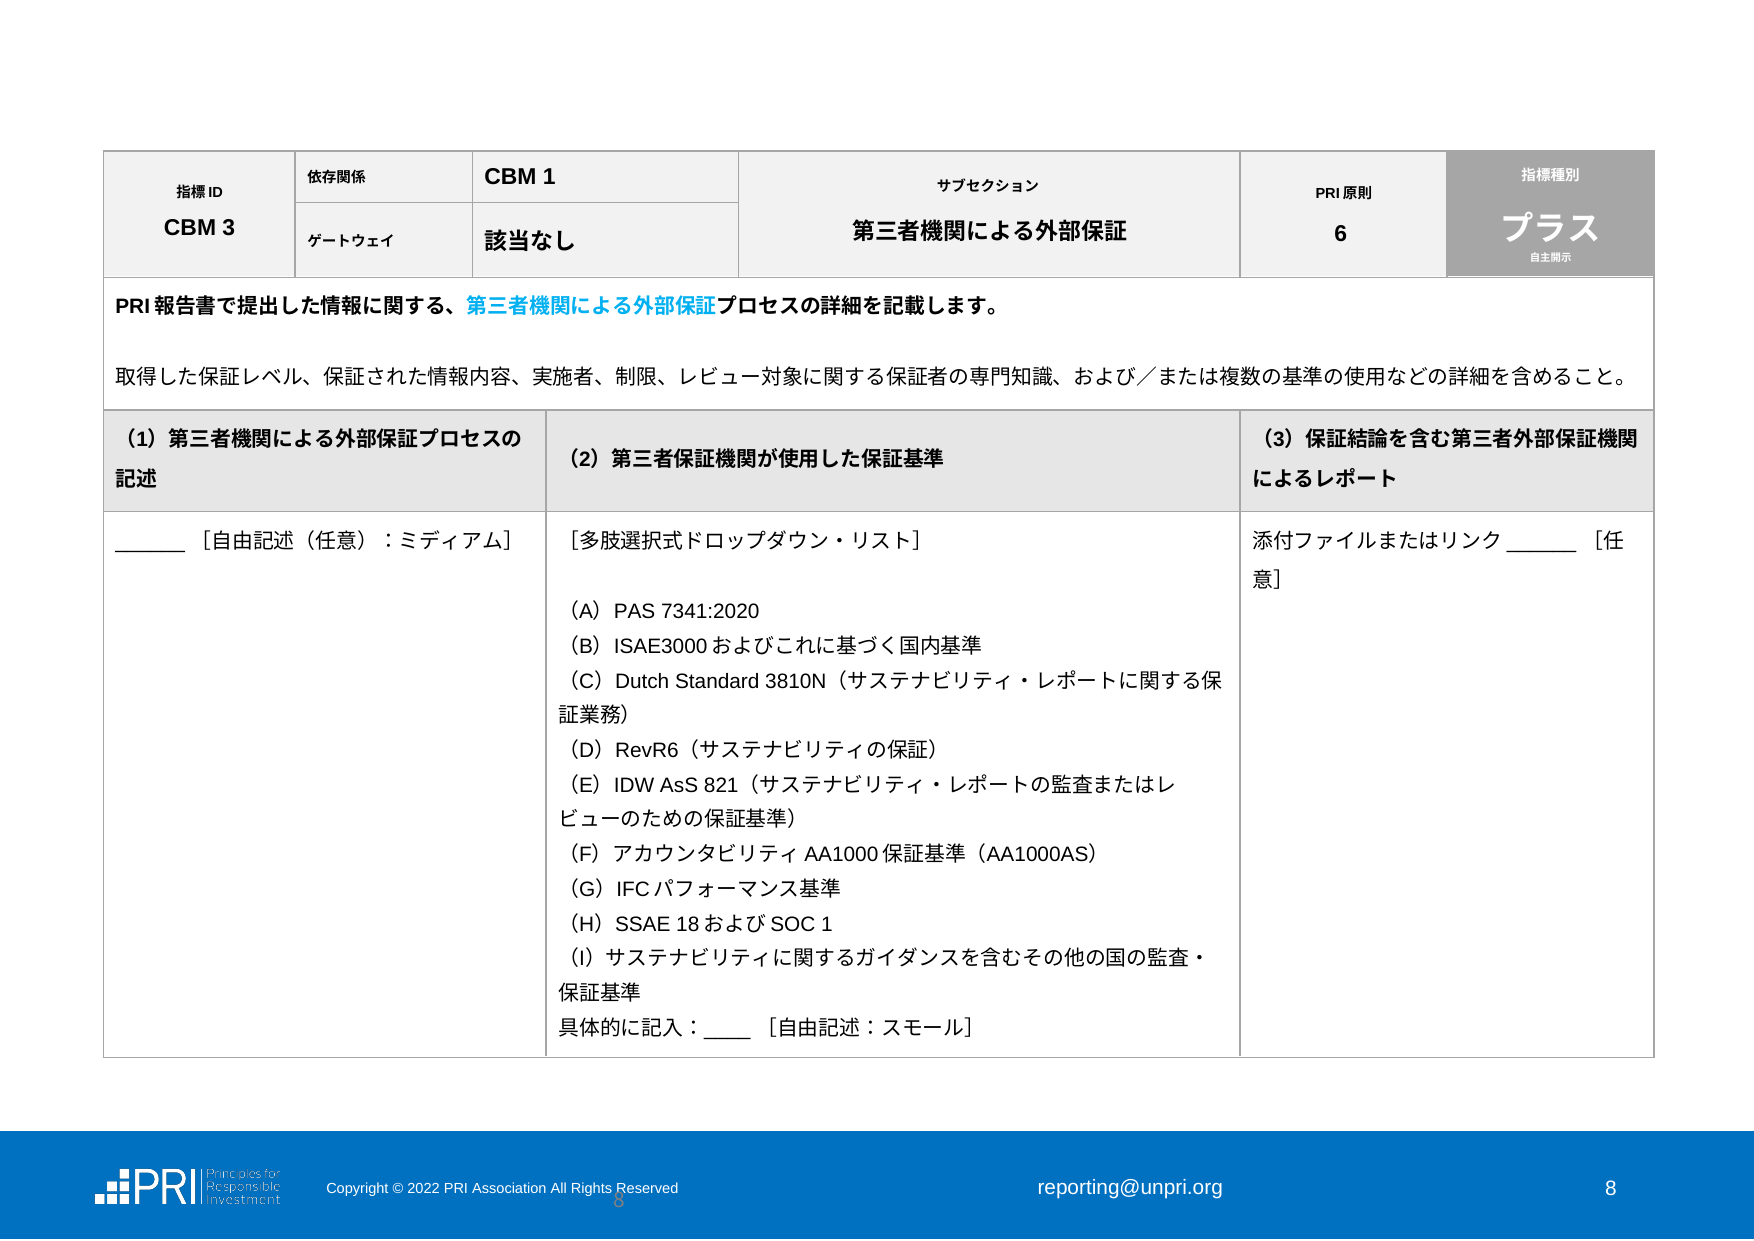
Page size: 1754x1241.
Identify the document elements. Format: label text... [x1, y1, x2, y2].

table_header 依存関係 [296, 152, 472, 201]
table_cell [104, 512, 545, 1056]
table_header CBM 1 [473, 152, 738, 201]
table_cell 該当なし [473, 203, 738, 276]
table_cell （1）第三者機関による外部保証プロセスの記述 [104, 411, 545, 511]
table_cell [1241, 512, 1653, 1056]
table_cell PRI報告書で提出した情報に関する、第三者機関による外部保証プロセスの詳細を記載します。 取得した保証レベル、保証された情報内容、実施者、制限、レビュー対象に関する保証者の専門知識、および／または複数の基準の使用などの詳細を含めること。 [104, 278, 1653, 409]
table_header PRI原則 6 [1241, 152, 1446, 276]
table_header 指標ID CBM 3 [104, 152, 294, 276]
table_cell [547, 512, 1239, 1056]
table_header 指標種別 プラス 自主開示 [1448, 152, 1653, 276]
table_cell （3）保証結論を含む第三者外部保証機関によるレポート [1241, 411, 1653, 511]
picture [92, 1166, 282, 1207]
table_cell ゲートウェイ [296, 203, 472, 276]
table_cell （2）第三者保証機関が使用した保証基準 [547, 411, 1239, 511]
table_header サブセクション 第三者機関による外部保証 [739, 152, 1239, 276]
